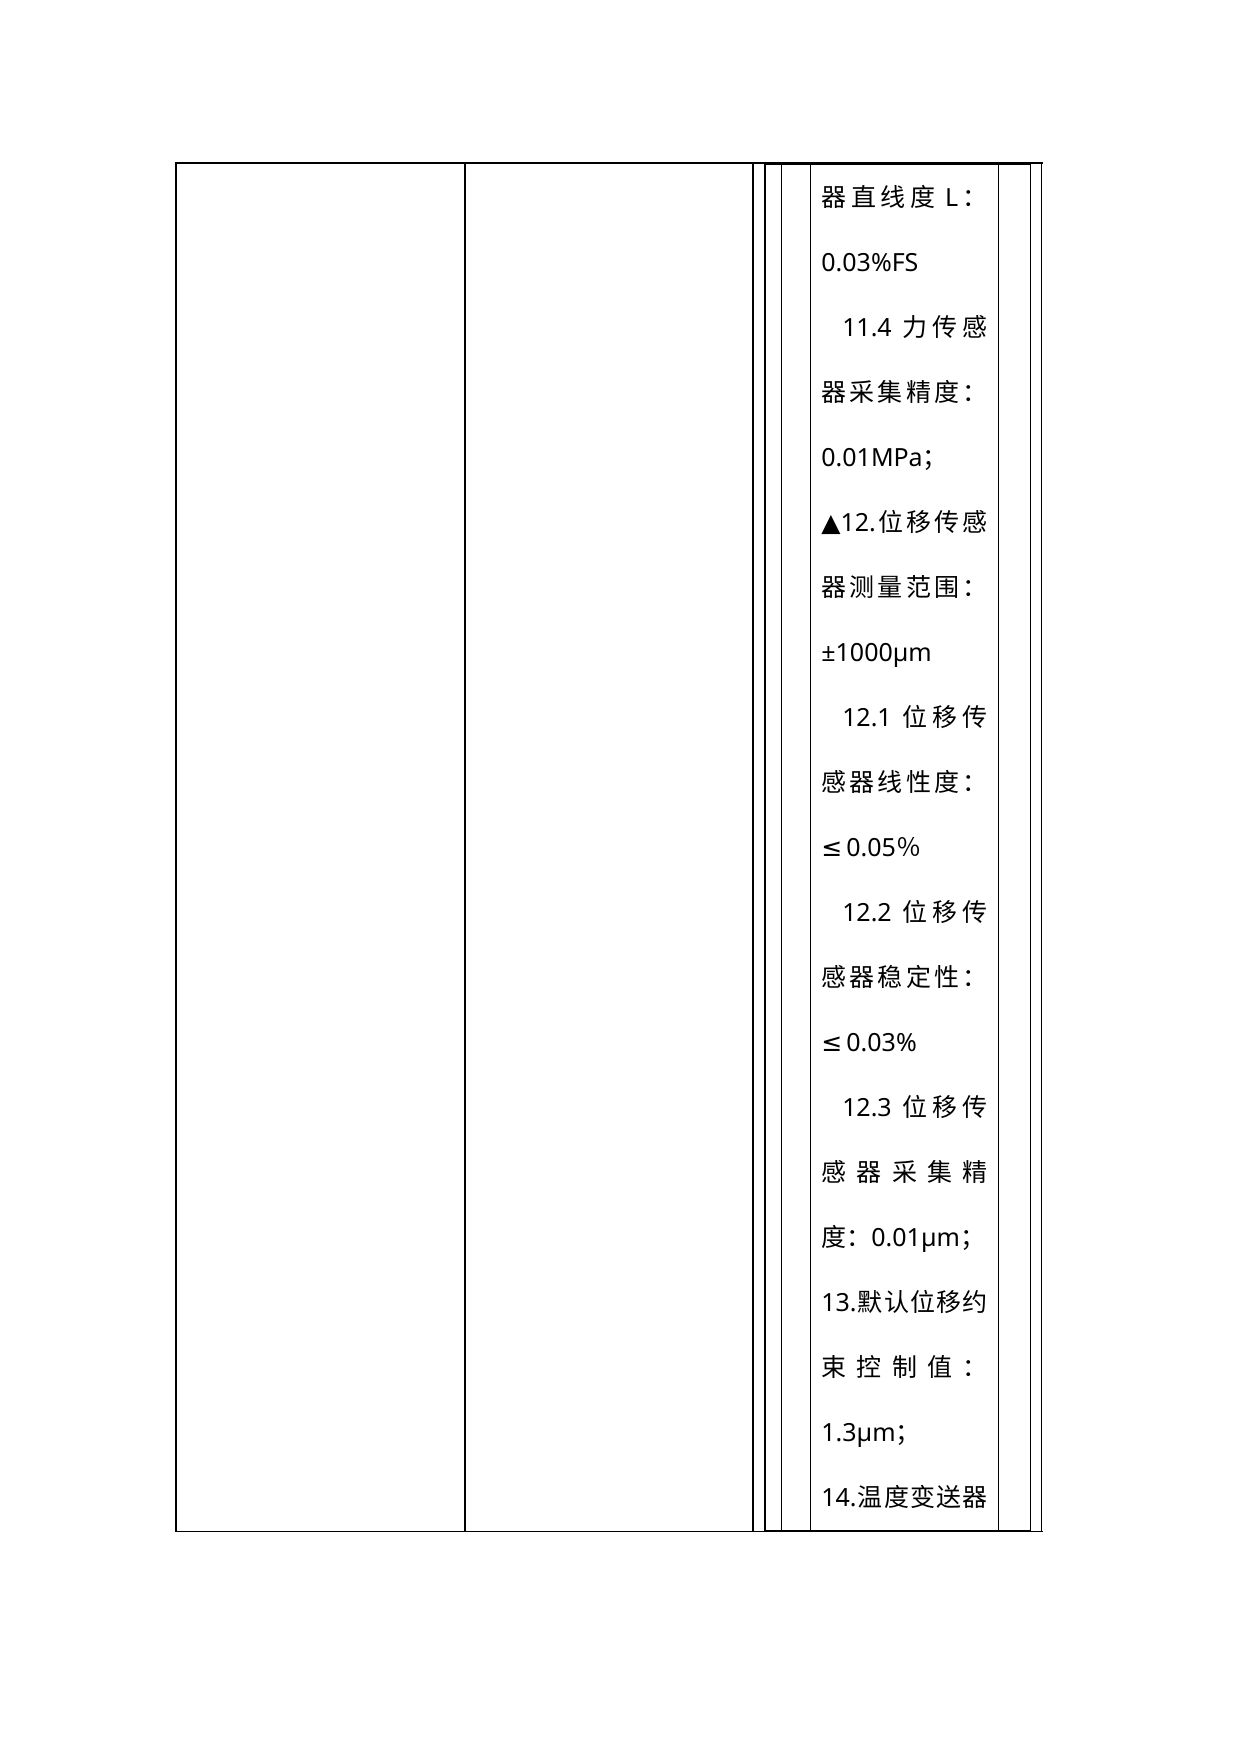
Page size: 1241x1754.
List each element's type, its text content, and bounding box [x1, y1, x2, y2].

table_cell [754, 164, 764, 1531]
table_cell [811, 165, 998, 1530]
table_cell [999, 165, 1030, 1530]
table_cell [466, 164, 752, 1531]
table_cell [782, 165, 810, 1530]
table_cell [766, 165, 781, 1530]
table_cell [1031, 164, 1041, 1531]
table_cell 1 [177, 164, 464, 1531]
